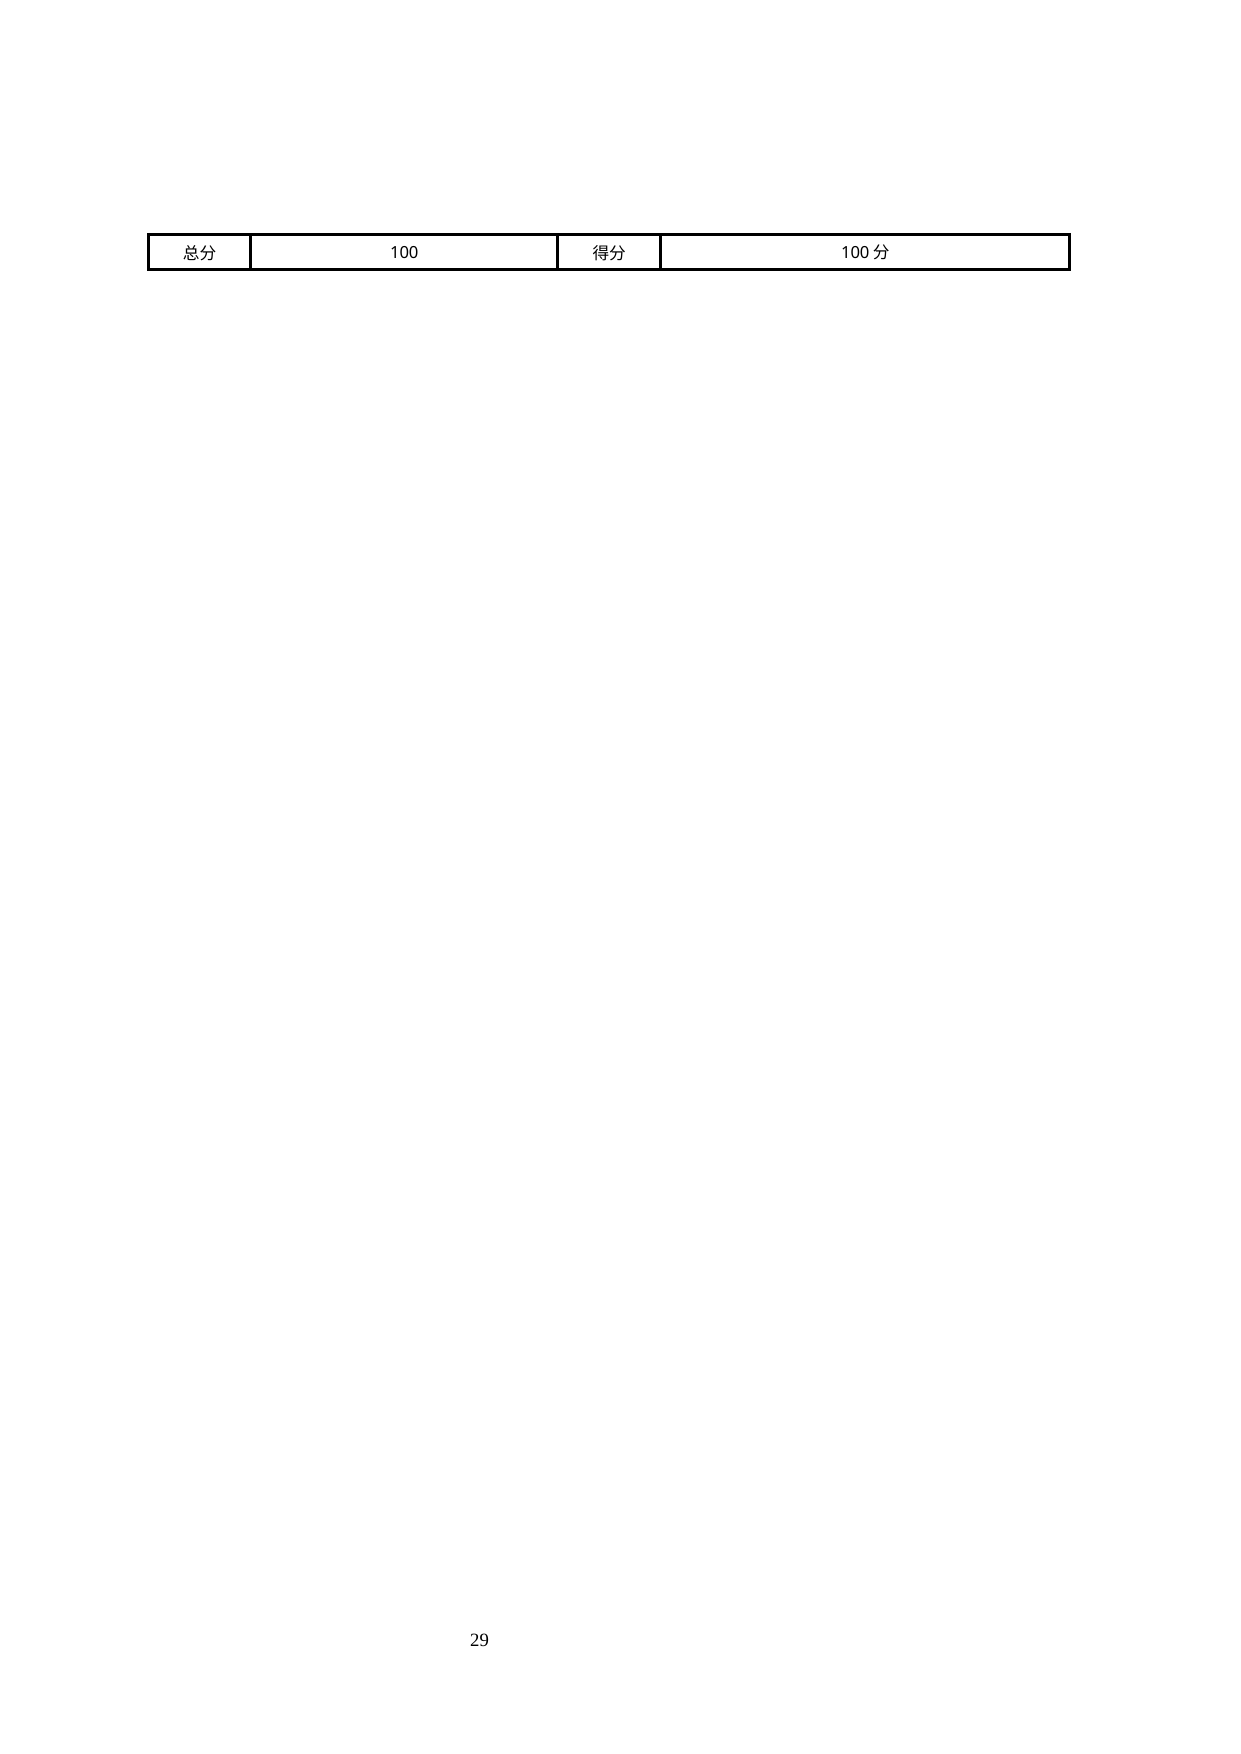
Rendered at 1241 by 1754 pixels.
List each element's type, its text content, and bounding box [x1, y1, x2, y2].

table_cell 总分 [150, 236, 249, 268]
table_cell 100 [252, 236, 556, 268]
table_cell 100分 [662, 236, 1068, 268]
table_cell 得分 [559, 236, 659, 268]
